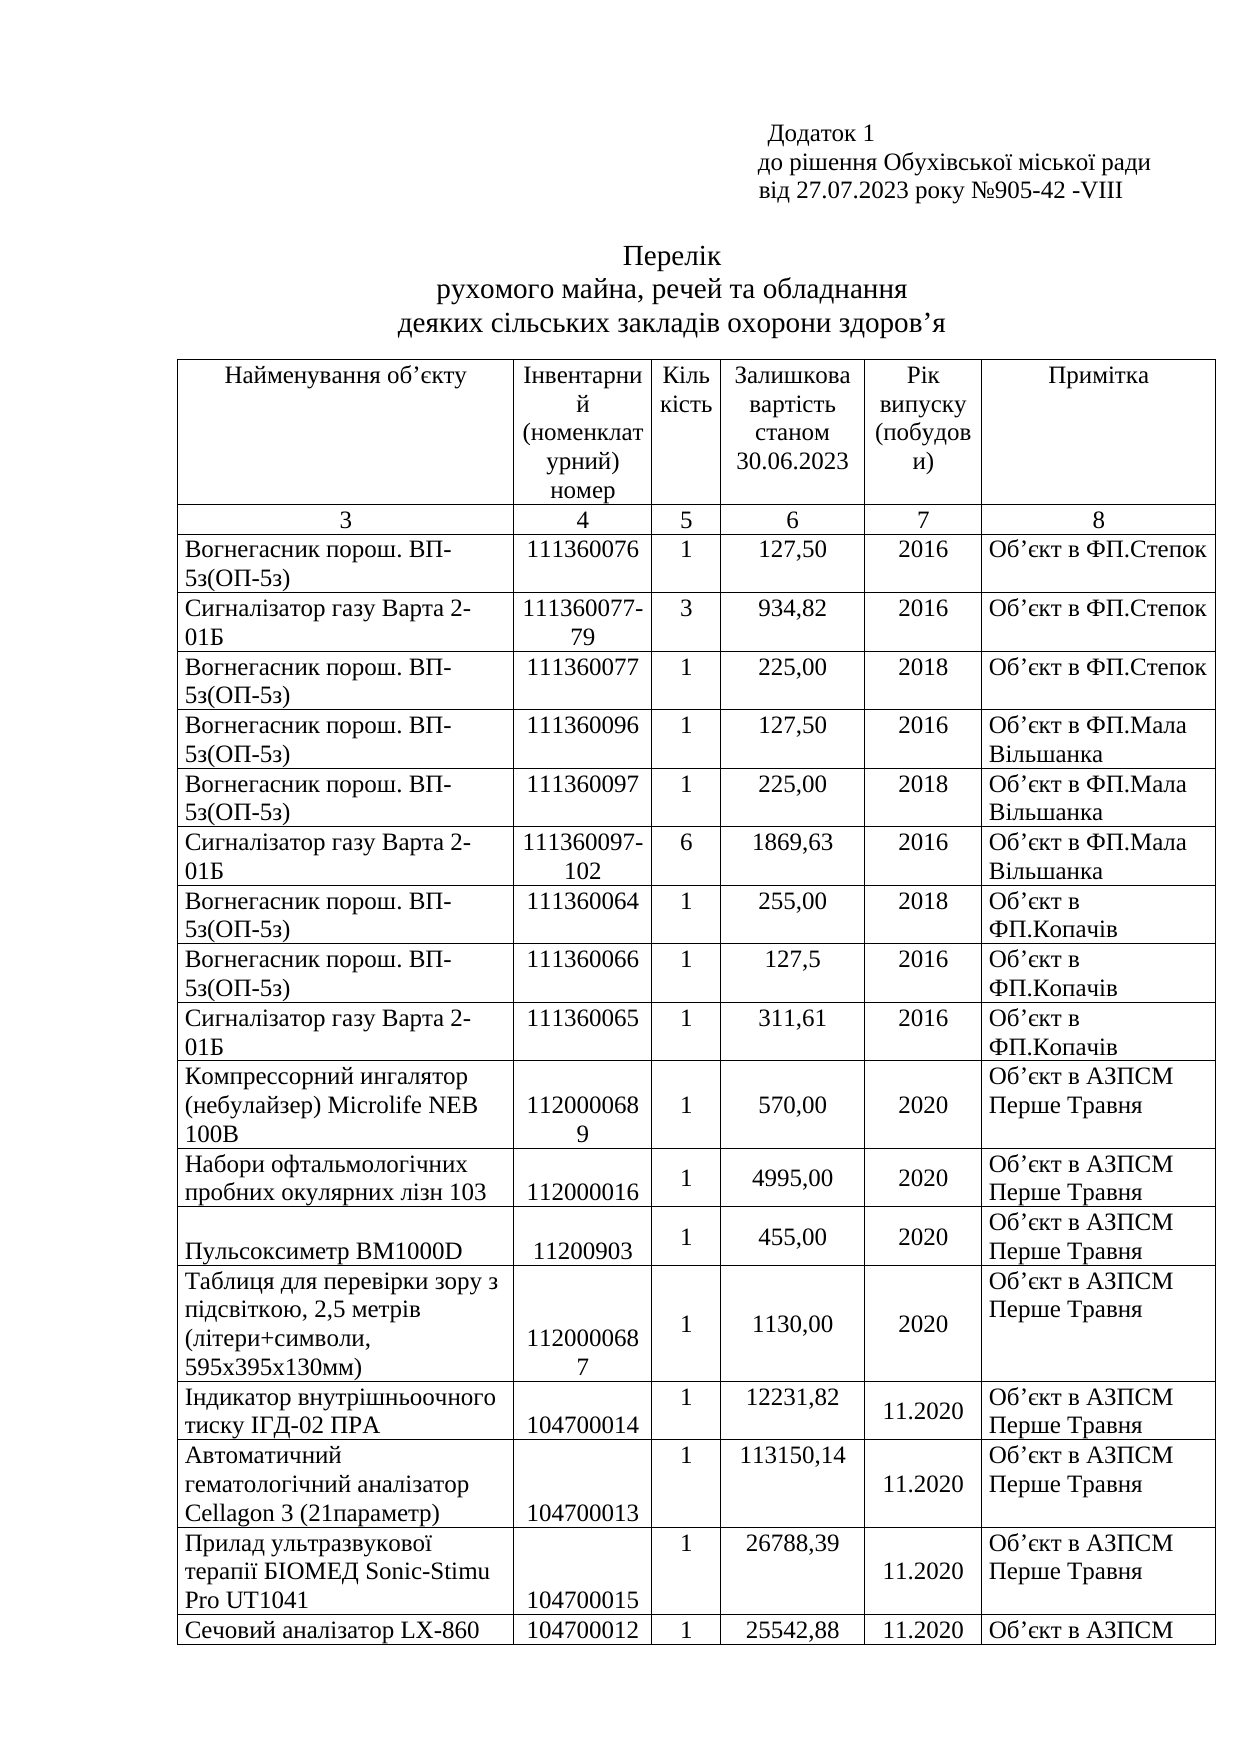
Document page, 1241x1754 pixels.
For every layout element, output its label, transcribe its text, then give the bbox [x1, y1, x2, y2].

table_cell 1 [652, 1528, 720, 1614]
table_cell 1120000687 [514, 1266, 651, 1381]
table_cell 127,50 [721, 535, 864, 592]
table_cell Вогнегасник порош. ВП-5з(ОП-5з) [178, 886, 513, 943]
table_cell 3 [652, 593, 720, 651]
table_cell Об’єкт в ФП.Копачів [982, 1003, 1215, 1060]
table_cell 11200903 [514, 1207, 651, 1265]
table_cell 111360064 [514, 886, 651, 943]
table_cell 6 [652, 827, 720, 885]
table_cell 1 [652, 1382, 720, 1439]
table_cell 2020 [865, 1207, 981, 1265]
table_cell Об’єкт в ФП.Мала Вільшанка [982, 769, 1215, 826]
table_cell Вогнегасник порош. ВП-5з(ОП-5з) [178, 652, 513, 709]
text Перелік [177, 238, 1166, 271]
table_cell 127,5 [721, 944, 864, 1002]
table_cell Вогнегасник порош. ВП-5з(ОП-5з) [178, 944, 513, 1002]
table_cell 4995,00 [721, 1149, 864, 1206]
table_cell Об’єкт в АЗПСМ Перше Травня [982, 1207, 1215, 1265]
table_header Примітка [982, 360, 1215, 504]
table_cell 1 [652, 1149, 720, 1206]
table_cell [178, 1615, 513, 1644]
table_cell 1 [652, 1061, 720, 1148]
table_cell Об’єкт в АЗПСМ Перше Травня [982, 1266, 1215, 1381]
table_cell 12231,82 [721, 1382, 864, 1439]
table_cell 104700013 [514, 1440, 651, 1527]
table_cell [982, 1528, 1215, 1614]
table_cell Об’єкт в ФП.Мала Вільшанка [982, 827, 1215, 885]
table_cell 113150,14 [721, 1440, 864, 1527]
table_cell Таблиця для перевірки зору з підсвіткою, 2,5 метрів (літери+символи, 595х395х130мм) [178, 1266, 513, 1381]
table_cell 111360096 [514, 710, 651, 768]
table_cell 3 [178, 505, 513, 533]
table_cell 2016 [865, 535, 981, 592]
table_cell 111360076 [514, 535, 651, 592]
text рухомого майна, речей та обладнання [177, 271, 1166, 305]
table_cell Об’єкт в ФП.Степок [982, 593, 1215, 651]
table_cell 2016 [865, 1003, 981, 1060]
table_cell Компрессорний ингалятор (небулайзер) Microlife NEB 100B [178, 1061, 513, 1148]
table_cell Об’єкт в АЗПСМ Перше Травня [982, 1382, 1215, 1439]
table_cell Об’єкт в ФП.Копачів [982, 886, 1215, 943]
table_header Інвентарний (номенклатурний) номер [514, 360, 651, 504]
table_cell 111360077 [514, 652, 651, 709]
table_header Кількість [652, 360, 720, 504]
table_cell 1 [652, 1266, 720, 1381]
table_cell 2016 [865, 593, 981, 651]
text від 27.07.2023 року №905-42 -VIII [177, 176, 1166, 204]
table_cell 2016 [865, 710, 981, 768]
table_cell 255,00 [721, 886, 864, 943]
table_cell Об’єкт в АЗПСМ Перше Травня [982, 1149, 1215, 1206]
table_cell 11.2020 [865, 1528, 981, 1614]
table_cell Об’єкт в АЗПСМ Перше Травня [982, 1061, 1215, 1148]
table_cell 11.2020 [865, 1440, 981, 1527]
table_cell 1 [652, 535, 720, 592]
table_cell Вогнегасник порош. ВП-5з(ОП-5з) [178, 710, 513, 768]
table_cell 2020 [865, 1061, 981, 1148]
table_cell 225,00 [721, 652, 864, 709]
table_cell 570,00 [721, 1061, 864, 1148]
table_cell 1 [652, 1207, 720, 1265]
table_cell Вогнегасник порош. ВП-5з(ОП-5з) [178, 535, 513, 592]
table_cell 311,61 [721, 1003, 864, 1060]
table_cell 7 [865, 505, 981, 533]
table_cell 26788,39 [721, 1528, 864, 1614]
table_cell 1120000689 [514, 1061, 651, 1148]
table_header Рік випуску (побудови) [865, 360, 981, 504]
table_cell 2020 [865, 1266, 981, 1381]
table_cell 225,00 [721, 769, 864, 826]
table_cell 1 [652, 1440, 720, 1527]
table_cell Пульсоксиметр ВМ1000D [178, 1207, 513, 1265]
table_cell Сигналізатор газу Варта 2-01Б [178, 827, 513, 885]
table_cell Автоматичний гематологічний аналізатор Cellagon 3 (21параметр) [178, 1440, 513, 1527]
table_header Залишкова вартість станом 30.06.2023 [721, 360, 864, 504]
table_cell 104700012 [514, 1615, 651, 1644]
table_cell 934,82 [721, 593, 864, 651]
table_cell 2018 [865, 652, 981, 709]
table_cell 25542,88 [721, 1615, 864, 1644]
text Додаток 1 [693, 118, 1166, 147]
table_cell 111360065 [514, 1003, 651, 1060]
table_cell 8 [982, 505, 1215, 533]
table_cell 1 [652, 652, 720, 709]
table_cell 11.2020 [865, 1382, 981, 1439]
text до рішення Обухівської міської ради [620, 147, 1166, 176]
table_cell Об’єкт в ФП.Копачів [982, 944, 1215, 1002]
table_cell 1 [652, 886, 720, 943]
table_cell Об’єкт в ФП.Степок [982, 535, 1215, 592]
table_cell 11.2020 [865, 1615, 981, 1644]
table_cell Індикатор внутрішньоочного тиску ІГД-02 ПРА [178, 1382, 513, 1439]
table_cell 1869,63 [721, 827, 864, 885]
table_cell 111360066 [514, 944, 651, 1002]
table_cell 2020 [865, 1149, 981, 1206]
table_cell Об’єкт в ФП.Степок [982, 652, 1215, 709]
table_cell 112000016 [514, 1149, 651, 1206]
table_cell 2016 [865, 944, 981, 1002]
table_cell Прилад ультразвукової терапії БІОМЕД Sonic-Stimu Pro UT1041 [178, 1528, 513, 1614]
table_cell 4 [514, 505, 651, 533]
table_cell 104700015 [514, 1528, 651, 1614]
table_header Найменування об’єкту [178, 360, 513, 504]
table_cell 1130,00 [721, 1266, 864, 1381]
table_cell 2018 [865, 886, 981, 943]
table_cell 6 [721, 505, 864, 533]
table_cell 1 [652, 944, 720, 1002]
table_cell 111360077-79 [514, 593, 651, 651]
table_cell 127,50 [721, 710, 864, 768]
table_cell Вогнегасник порош. ВП-5з(ОП-5з) [178, 769, 513, 826]
text деяких сільських закладів охорони здоров’я [177, 305, 1166, 338]
table_cell 111360097 [514, 769, 651, 826]
table_cell 2016 [865, 827, 981, 885]
table_cell 455,00 [721, 1207, 864, 1265]
table_cell Набори офтальмологічних пробних окулярних лізн 103 [178, 1149, 513, 1206]
table_cell 1 [652, 710, 720, 768]
table_cell Сигналізатор газу Варта 2-01Б [178, 593, 513, 651]
table_cell 5 [652, 505, 720, 533]
table_cell 111360097-102 [514, 827, 651, 885]
table_cell Об’єкт в АЗПСМ Перше Травня [982, 1440, 1215, 1527]
table_cell Об’єкт в ФП.Мала Вільшанка [982, 710, 1215, 768]
table_cell 2018 [865, 769, 981, 826]
table_cell 1 [652, 769, 720, 826]
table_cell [982, 1615, 1215, 1644]
table_cell Сигналізатор газу Варта 2-01Б [178, 1003, 513, 1060]
table_cell 104700014 [514, 1382, 651, 1439]
table_cell 1 [652, 1615, 720, 1644]
table_cell 1 [652, 1003, 720, 1060]
